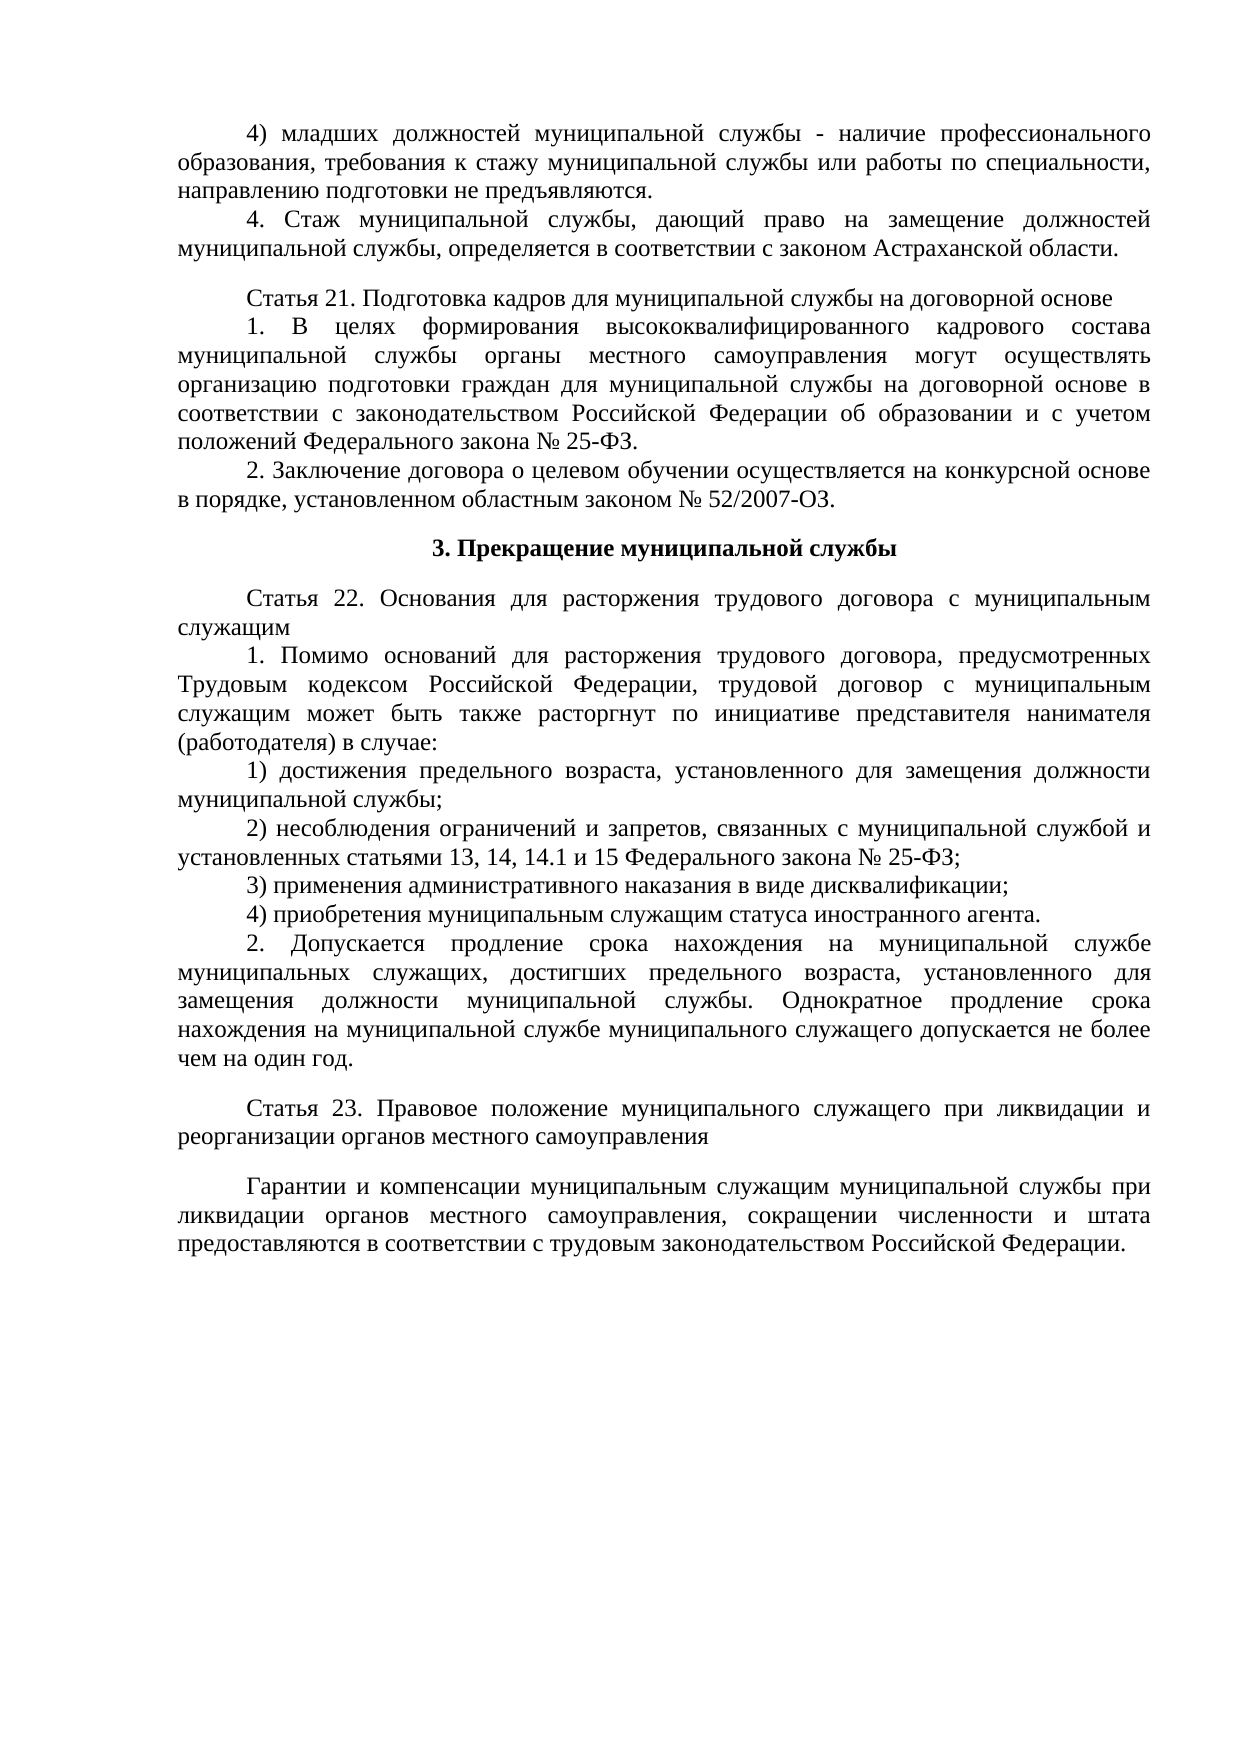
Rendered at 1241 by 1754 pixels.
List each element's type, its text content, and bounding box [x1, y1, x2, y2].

text 3) применения административного наказания в виде дисквалификации; [177, 871, 1152, 899]
text Статья 22. Основания для расторжения трудового договора с муниципальным служащим [177, 583, 1152, 641]
text 1. Помимо оснований для расторжения трудового договора, предусмотренных Трудовым кодексом Российской Федерации, трудовой договор с муниципальным служащим может быть также расторгнут по инициативе представителя нанимателя (работодателя) в случае: [177, 641, 1152, 756]
text 2. Заключение договора о целевом обучении осуществляется на конкурсной основе в порядке, установленном областным законом № 52/2007-ОЗ. [177, 455, 1152, 513]
text Гарантии и компенсации муниципальным служащим муниципальной службы при ликвидации органов местного самоуправления, сокращении численности и штата предоставляются в соответствии с трудовым законодательством Российской Федерации. [177, 1171, 1152, 1257]
text 3. Прекращение муниципальной службы [177, 533, 1152, 562]
text 1) достижения предельного возраста, установленного для замещения должности муниципальной службы; [177, 756, 1152, 813]
text Статья 21. Подготовка кадров для муниципальной службы на договорной основе [177, 283, 1152, 311]
text 4) младших должностей муниципальной службы - наличие профессионального образования, требования к стажу муниципальной службы или работы по специальности, направлению подготовки не предъявляются. [177, 118, 1152, 204]
text 2) несоблюдения ограничений и запретов, связанных с муниципальной службой и установленных статьями 13, 14, 14.1 и 15 Федерального закона № 25-ФЗ; [177, 813, 1152, 871]
text Статья 23. Правовое положение муниципального служащего при ликвидации и реорганизации органов местного самоуправления [177, 1093, 1152, 1150]
text 4. Стаж муниципальной службы, дающий право на замещение должностей муниципальной службы, определяется в соответствии с законом Астраханской области. [177, 204, 1152, 262]
text 4) приобретения муниципальным служащим статуса иностранного агента. [177, 899, 1152, 928]
text 2. Допускается продление срока нахождения на муниципальной службе муниципальных служащих, достигших предельного возраста, установленного для замещения должности муниципальной службы. Однократное продление срока нахождения на муниципальной службе муниципального служащего допускается не более чем на один год. [177, 928, 1152, 1072]
text 1. В целях формирования высококвалифицированного кадрового состава муниципальной службы органы местного самоуправления могут осуществлять организацию подготовки граждан для муниципальной службы на договорной основе в соответствии с законодательством Российской Федерации об образовании и с учетом положений Федерального закона № 25-ФЗ. [177, 311, 1152, 455]
